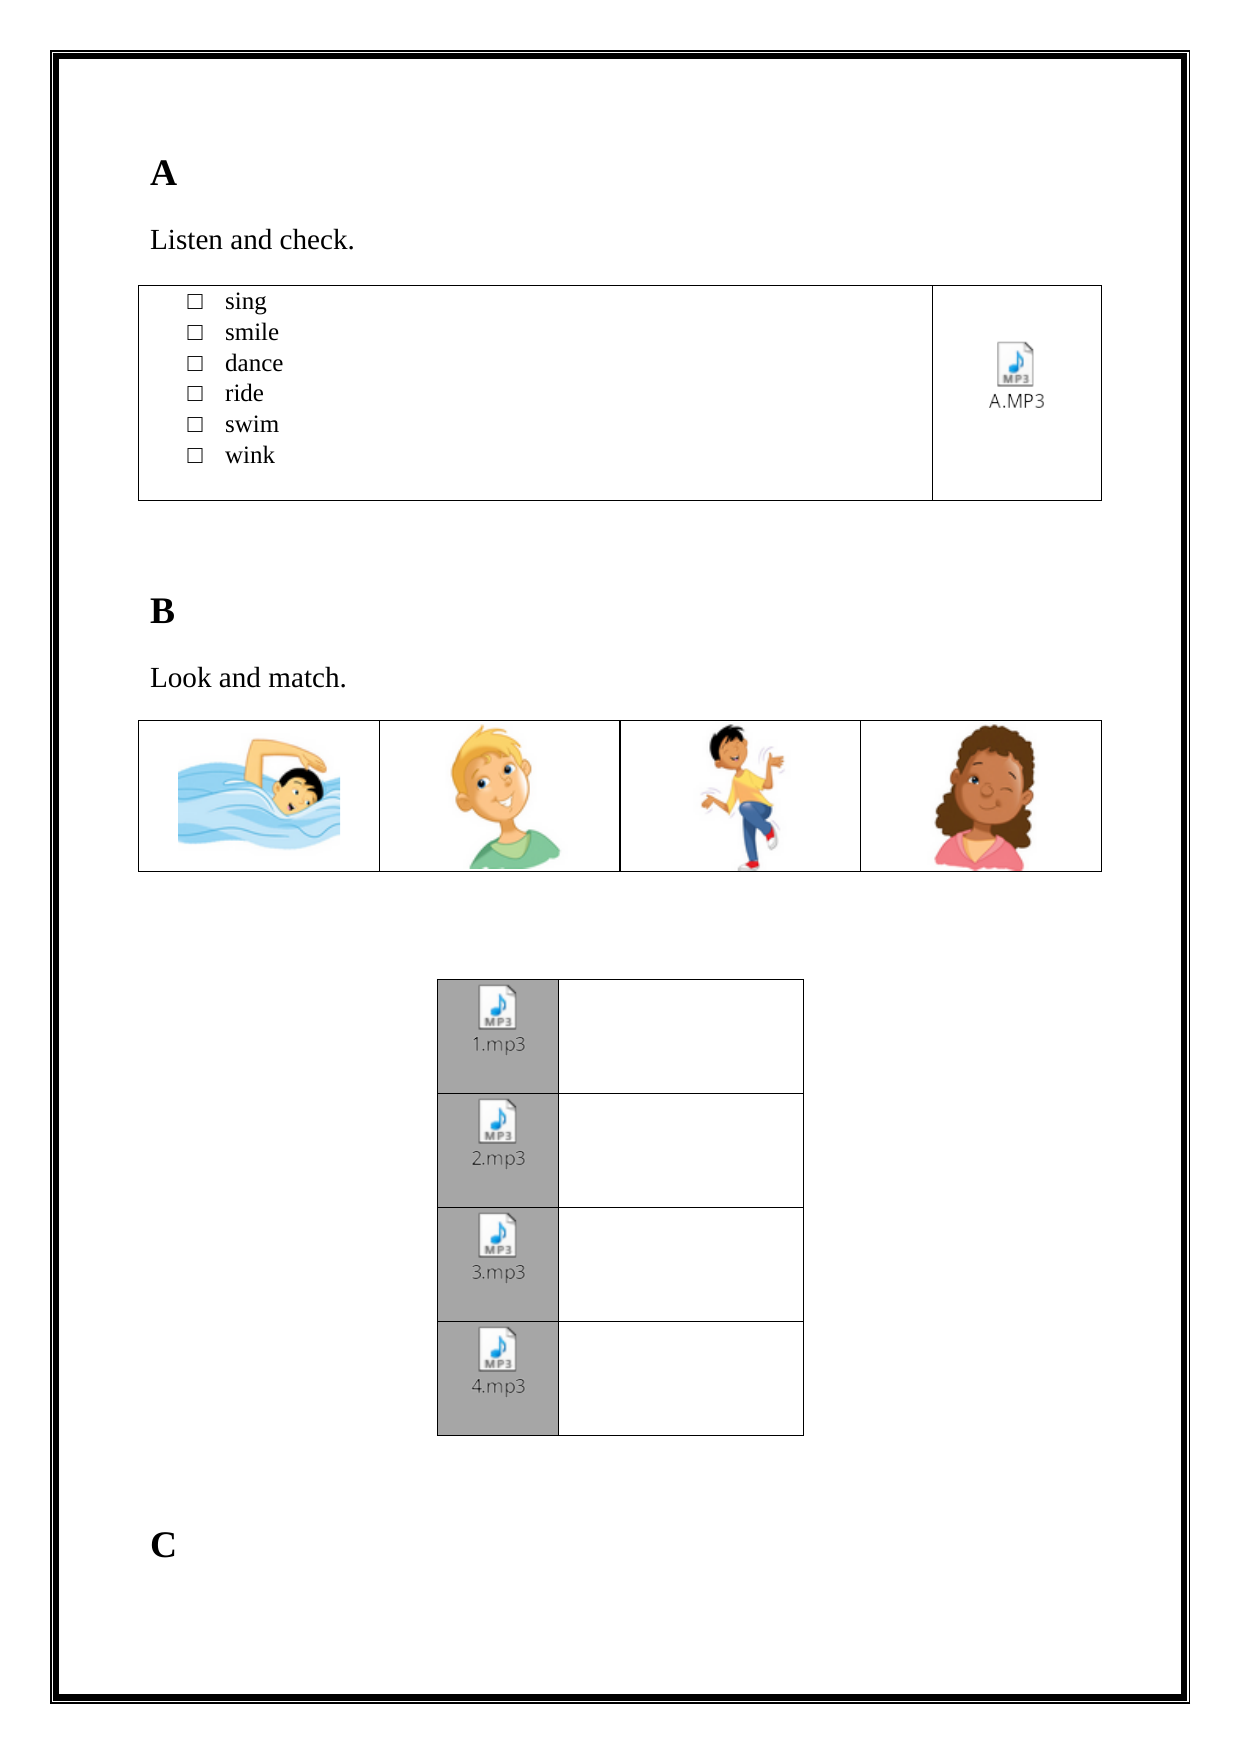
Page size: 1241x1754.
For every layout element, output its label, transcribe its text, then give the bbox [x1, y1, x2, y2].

table_header [559, 980, 803, 1093]
text B [150, 588, 1090, 631]
table_header [933, 286, 1101, 500]
picture [421, 723, 579, 869]
table_cell [559, 1208, 803, 1321]
table_cell [438, 1322, 558, 1435]
table_header [823, 721, 860, 871]
table_cell [559, 1094, 803, 1207]
table_header [341, 721, 379, 871]
picture [897, 721, 1065, 871]
text Listen and check. [150, 222, 1090, 256]
text A [150, 150, 1090, 193]
text C [150, 1523, 1090, 1566]
table_header [1065, 721, 1101, 871]
table_header [861, 721, 897, 871]
picture [178, 721, 341, 871]
picture [658, 721, 823, 871]
table_cell [438, 1208, 558, 1321]
table_header [438, 980, 558, 1093]
table_header [380, 721, 619, 871]
text Look and match. [150, 661, 1090, 694]
table_cell [559, 1322, 803, 1435]
table_header [139, 721, 178, 871]
table_header sing smile dance ride swim wink [139, 286, 932, 500]
table_header [621, 721, 658, 871]
table_cell [438, 1094, 558, 1207]
